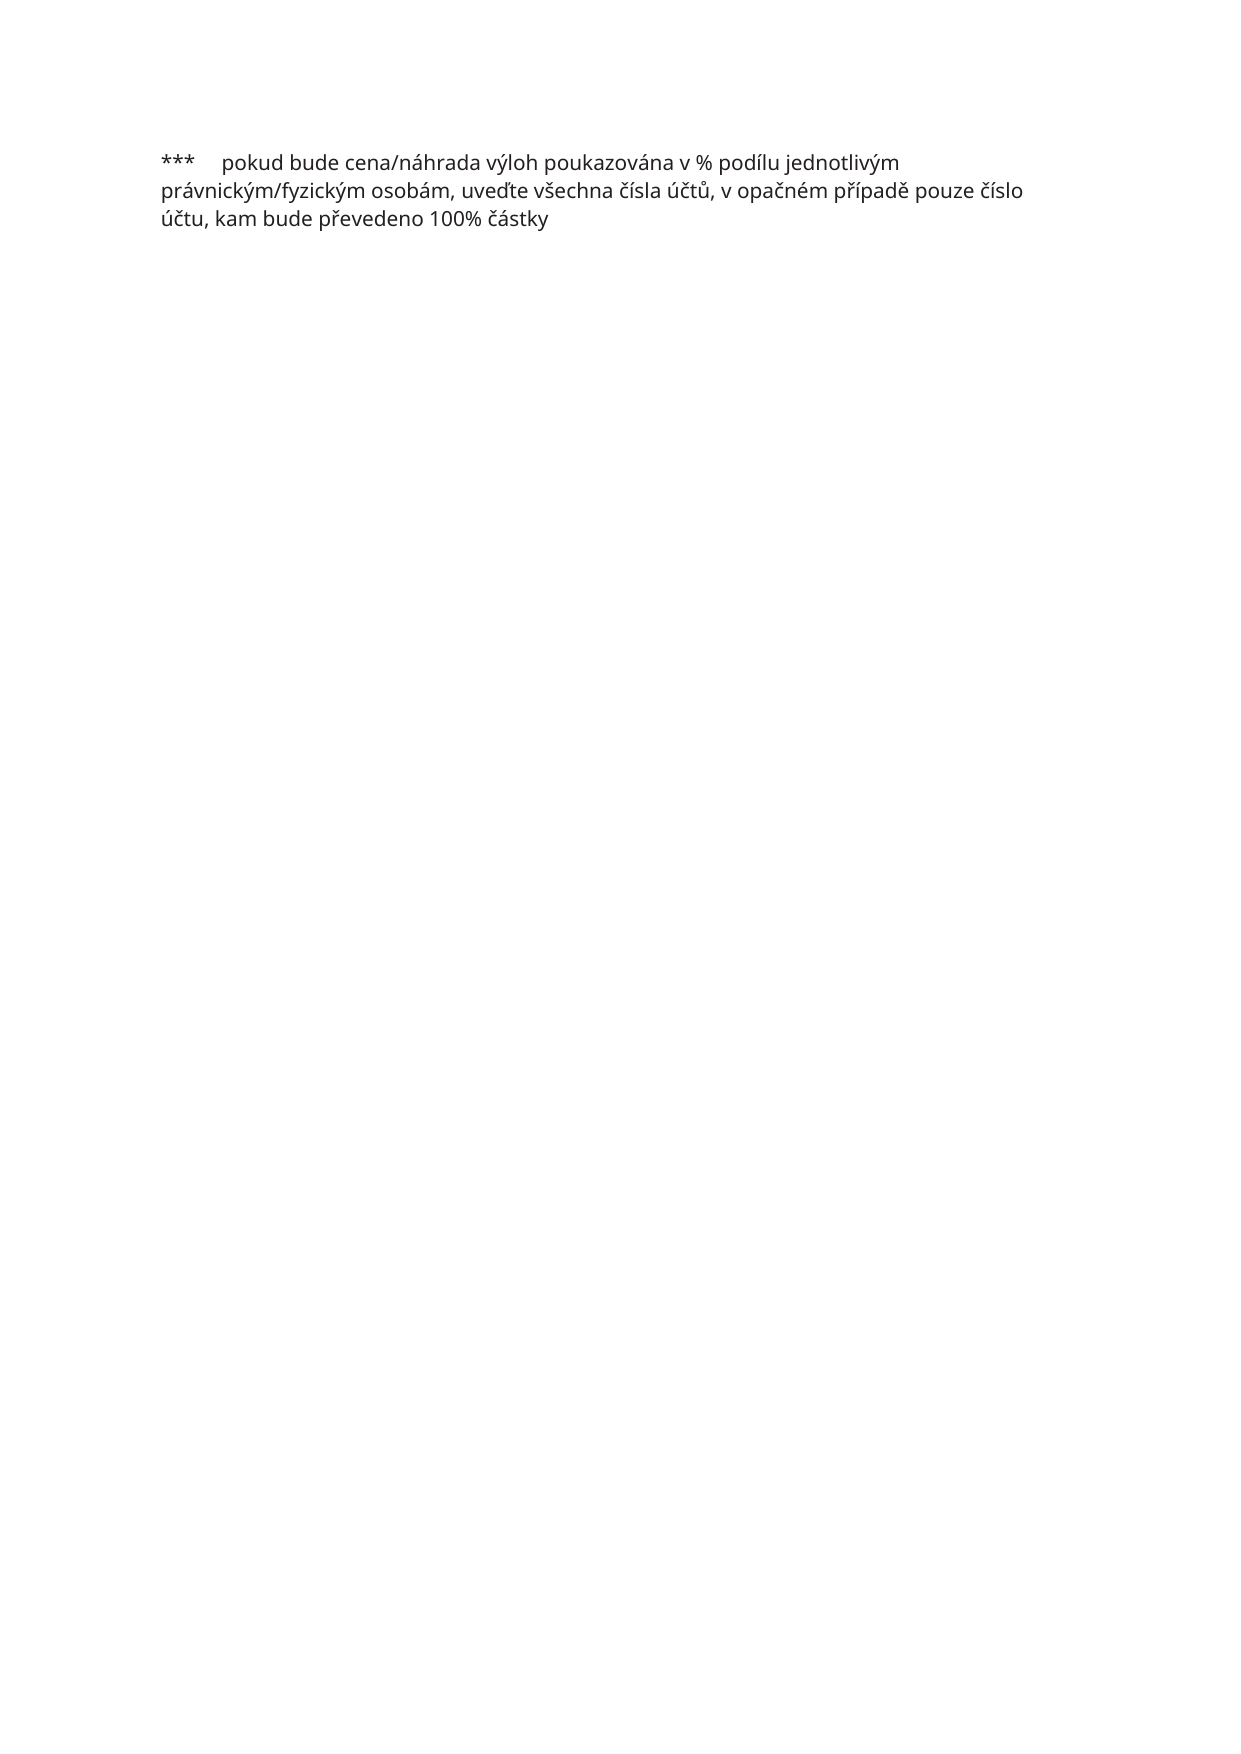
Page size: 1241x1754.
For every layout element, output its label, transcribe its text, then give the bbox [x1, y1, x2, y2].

text *** pokud bude cena/náhrada výloh poukazována v % podílu jednotlivým právnickým/fyzickým osobám, uveďte všechna čísla účtů, v opačném případě pouze číslo účtu, kam bude převedeno 100% částky [161, 148, 1070, 233]
